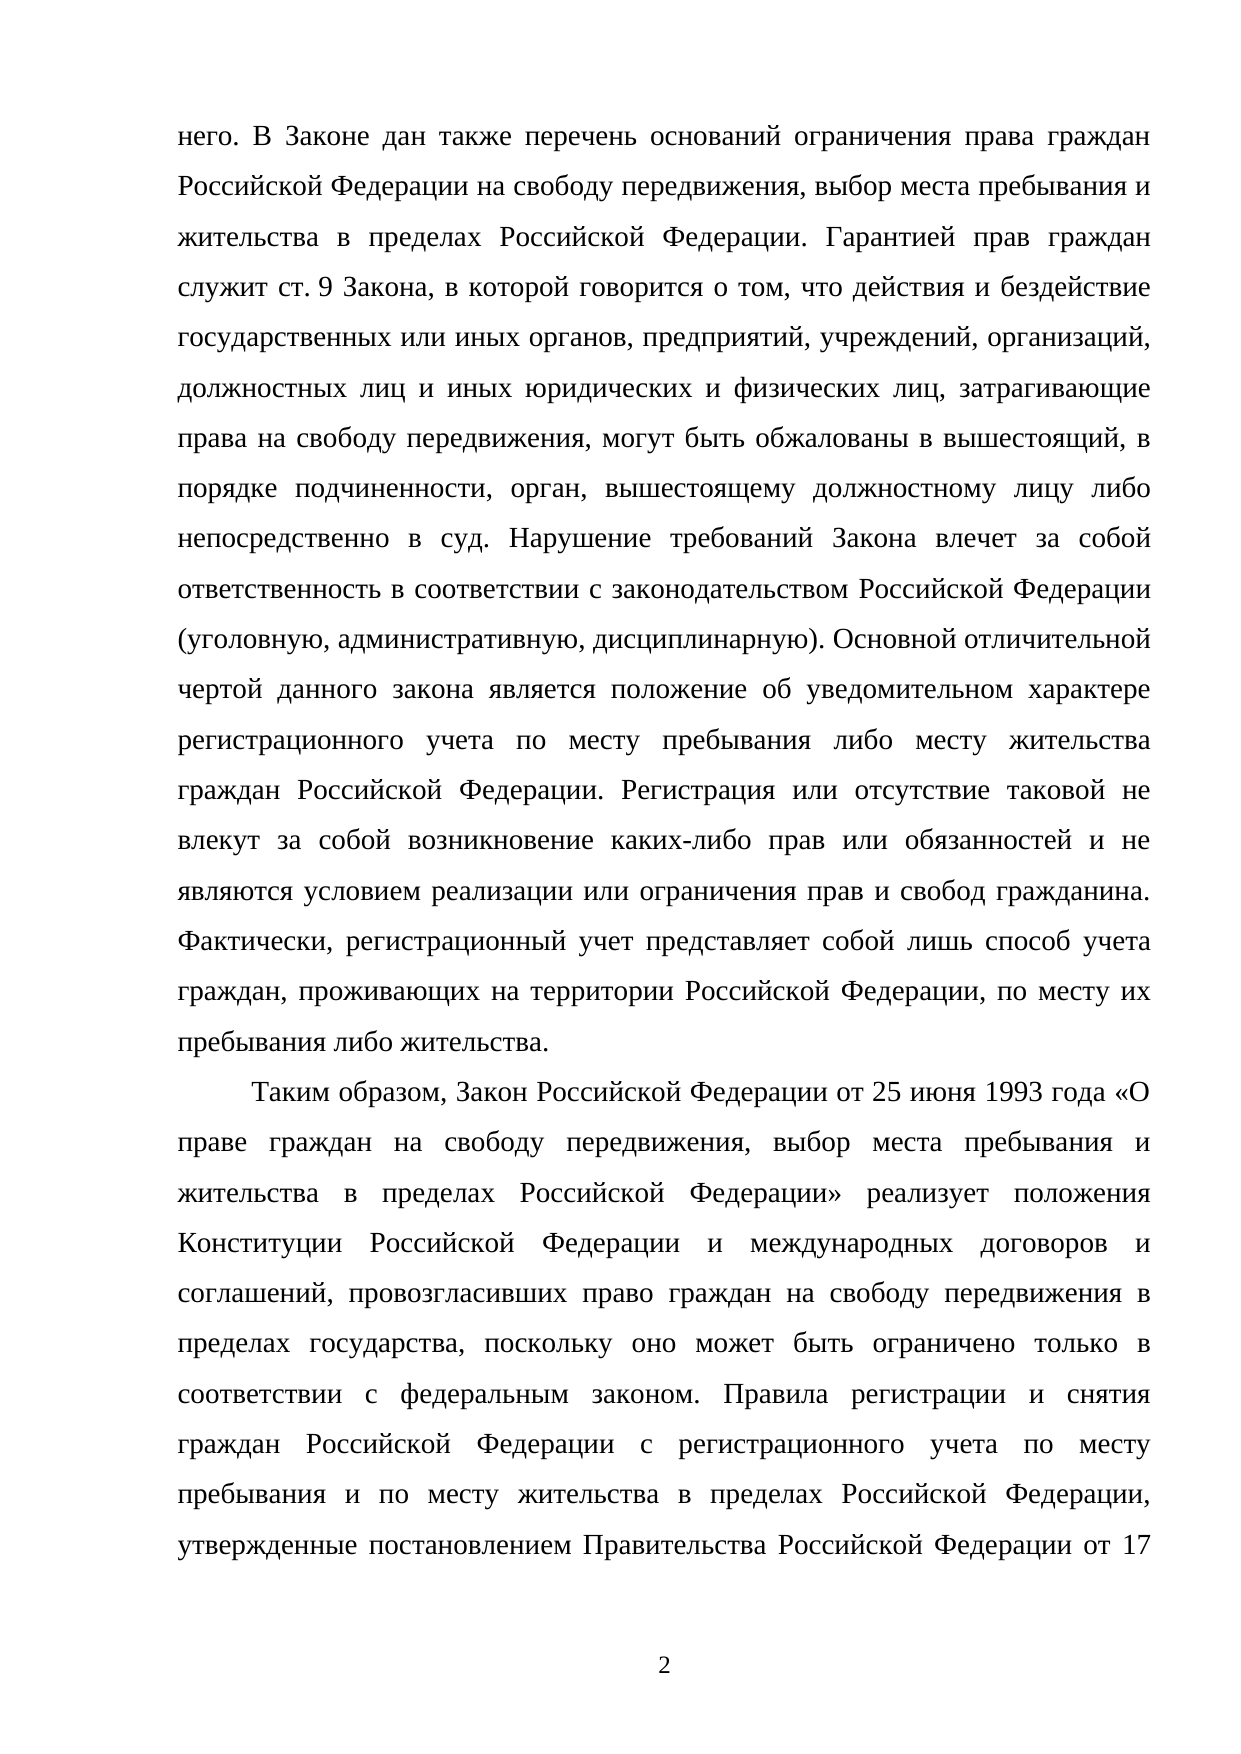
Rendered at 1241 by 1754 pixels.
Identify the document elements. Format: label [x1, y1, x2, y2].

text [177, 118, 1152, 1057]
text [177, 1074, 1152, 1560]
